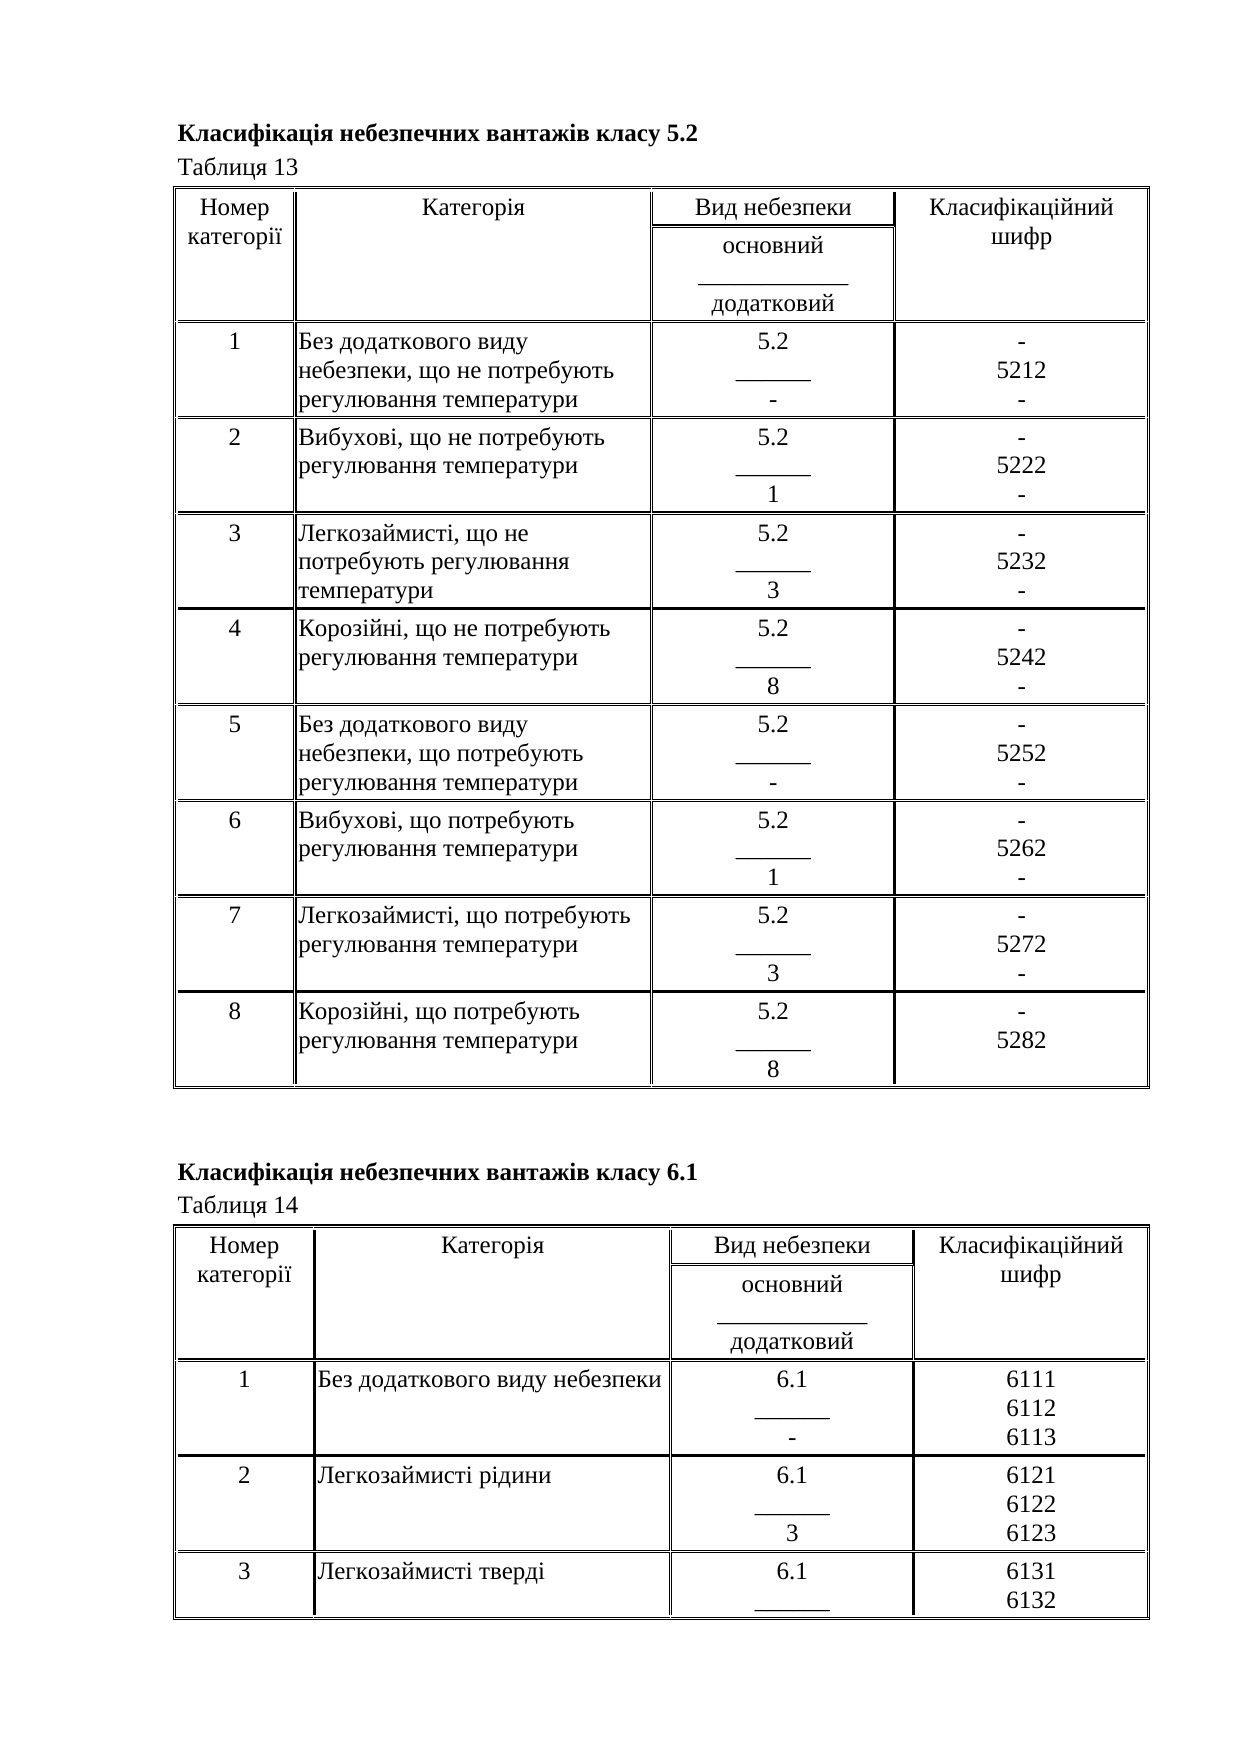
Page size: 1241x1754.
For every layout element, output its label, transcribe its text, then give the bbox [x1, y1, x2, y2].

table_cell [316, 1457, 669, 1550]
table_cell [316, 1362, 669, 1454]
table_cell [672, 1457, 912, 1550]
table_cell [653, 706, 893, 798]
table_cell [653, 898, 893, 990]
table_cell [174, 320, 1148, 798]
text Таблиця 14 [177, 1190, 1152, 1219]
text Таблиця 13 [177, 152, 1152, 181]
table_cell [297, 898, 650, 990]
text Класифікація небезпечних вантажів класу 6.1 [177, 1157, 1152, 1185]
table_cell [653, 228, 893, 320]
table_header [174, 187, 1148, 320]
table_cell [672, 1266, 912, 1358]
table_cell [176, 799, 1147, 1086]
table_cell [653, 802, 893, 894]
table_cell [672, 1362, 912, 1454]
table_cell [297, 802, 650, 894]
text Класифікація небезпечних вантажів класу 5.2 [177, 118, 1152, 147]
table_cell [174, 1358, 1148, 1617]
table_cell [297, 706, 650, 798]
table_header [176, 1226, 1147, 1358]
